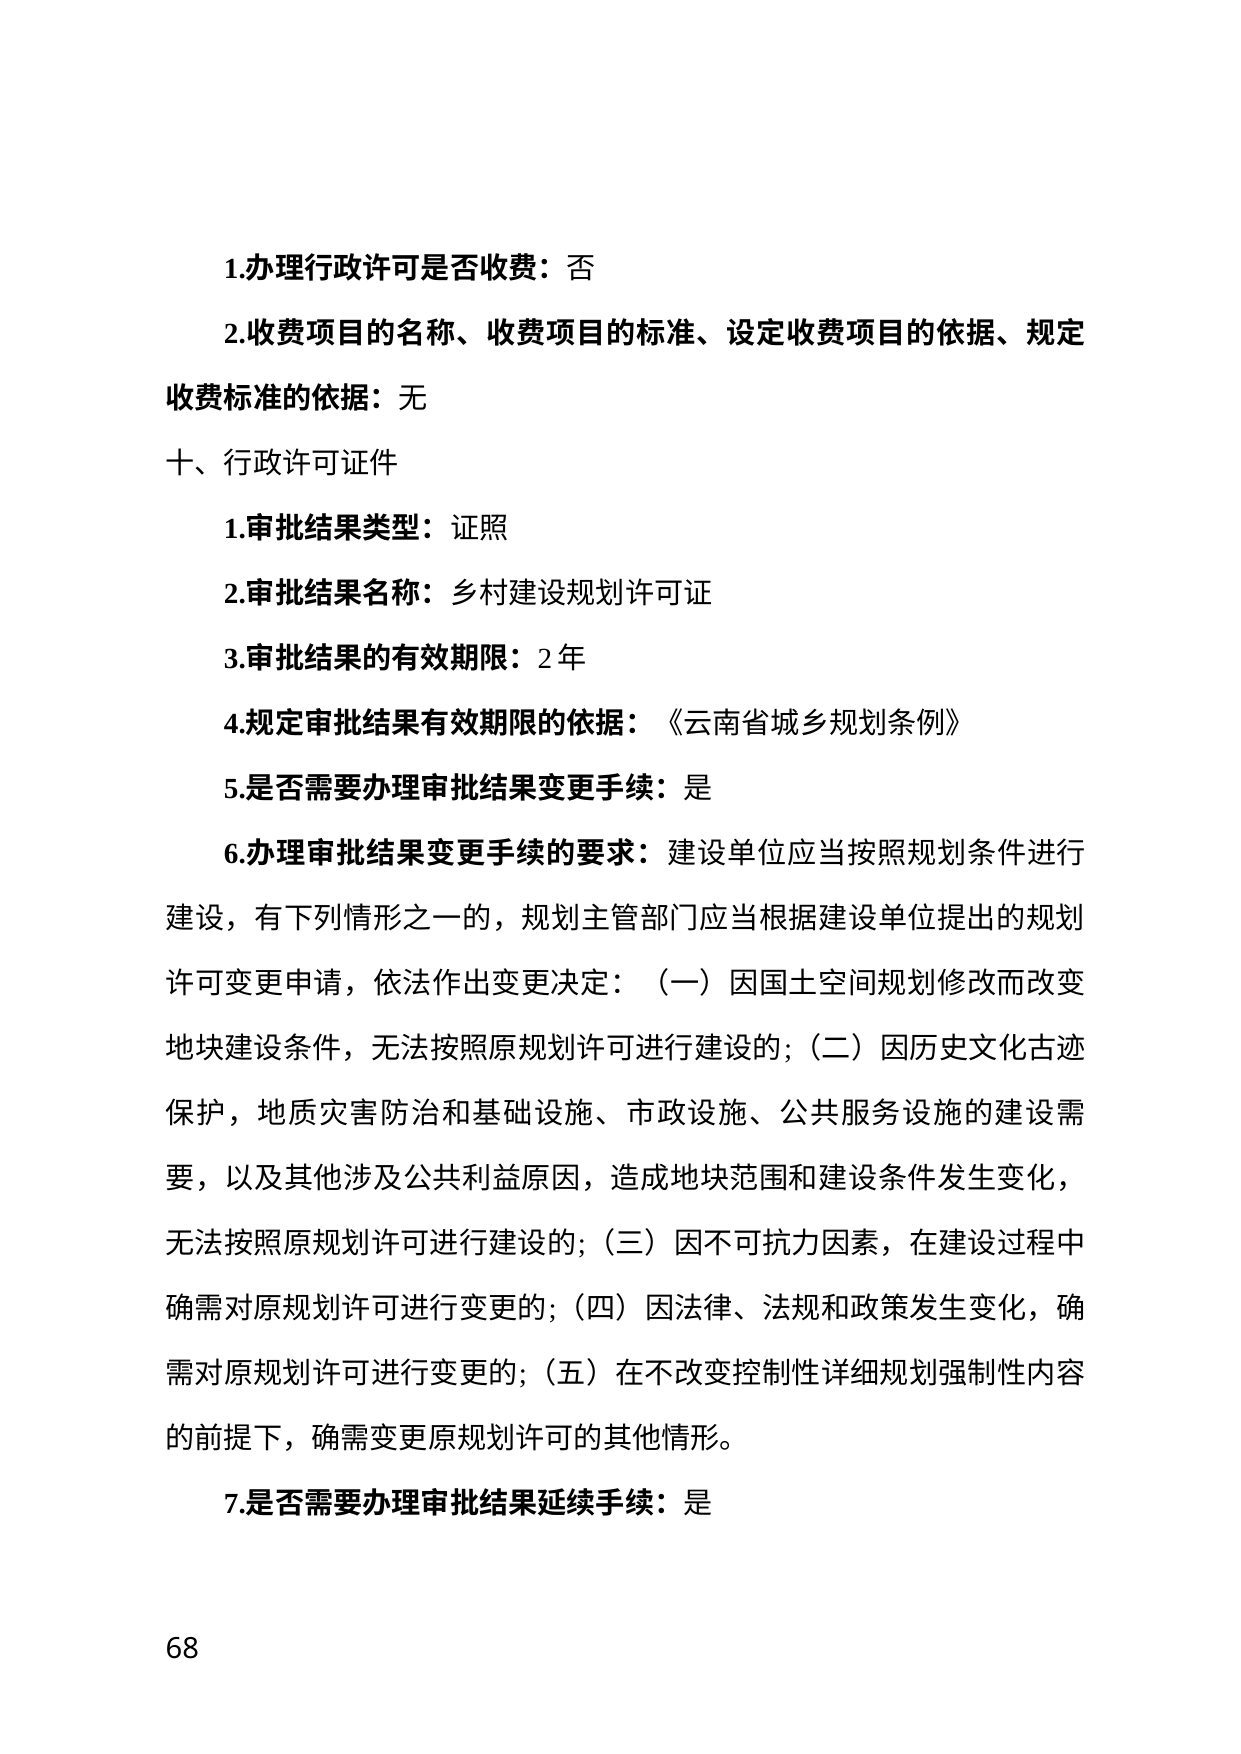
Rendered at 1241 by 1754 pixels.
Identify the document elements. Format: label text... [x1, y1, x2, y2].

list 2.收费项目的名称、收费项目的标准、设定收费项目的依据、规定收费标准的依据：无 [165, 298, 1087, 428]
list 5.是否需要办理审批结果变更手续：是 [165, 753, 1087, 818]
list 2.审批结果名称：乡村建设规划许可证 [165, 558, 1087, 623]
list 4.规定审批结果有效期限的依据：《云南省城乡规划条例》 [165, 688, 1087, 753]
text 1.办理行政许可是否收费：否 [165, 233, 1087, 298]
list 3.审批结果的有效期限：2年 [165, 623, 1087, 688]
list 7.是否需要办理审批结果延续手续：是 [165, 1468, 1087, 1533]
list 1.审批结果类型：证照 [165, 493, 1087, 558]
list 6.办理审批结果变更手续的要求：建设单位应当按照规划条件进行建设，有下列情形之一的，规划主管部门应当根据建设单位提出的规划许可变更申请，依法作出变更决定：（一）因国土空间规划修改而改变地块建设条件，无法按照原规划许可进行建设的;（二）因历史文化古迹保护，地质灾害防治和基础设施、市政设施、公共服务设施的建设需要，以及其他涉及公共利益原因，造成地块范围和建设条件发生变化，无法按照原规划许可进行建设的;（三）因不可抗力因素，在建设过程中确需对原规划许可进行变更的;（四）因法律、法规和政策发生变化，确需对原规划许可进行变更的;（五）在不改变控制性详细规划强制性内容的前提下，确需变更原规划许可的其他情形。 [165, 818, 1087, 1468]
list 十、行政许可证件 [165, 428, 1087, 493]
